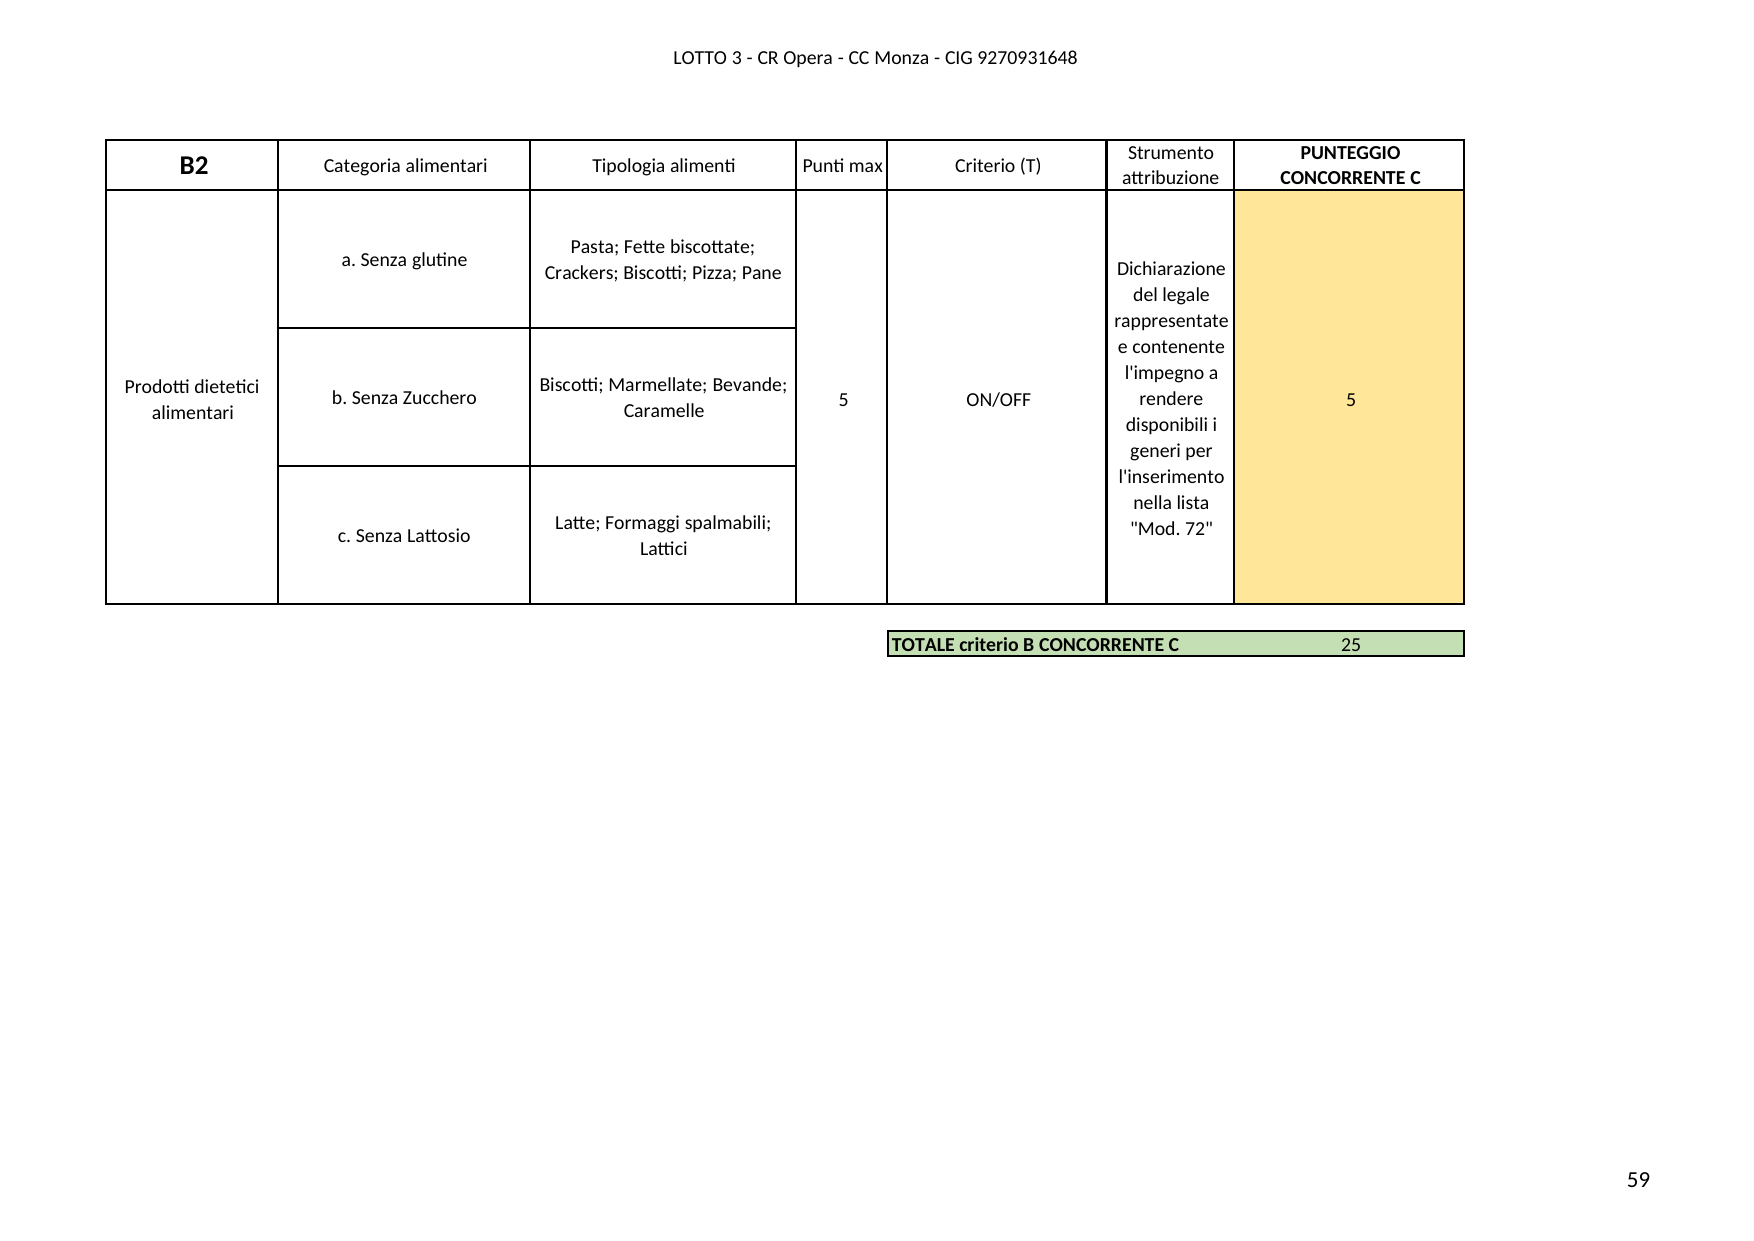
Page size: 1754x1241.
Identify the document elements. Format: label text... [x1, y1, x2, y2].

table_header PUNTEGGIO CONCORRENTE C [1235, 141, 1463, 189]
table_cell Prodotti dietetici alimentari [107, 191, 277, 603]
table_header B2 [107, 141, 277, 189]
table_cell ON/OFF [888, 191, 1105, 603]
table_cell Dichiarazione del legale rappresentate e contenente l'impegno a rendere disponibili i generi per l'inserimento nella lista "Mod. 72" [1108, 191, 1233, 603]
table_cell a. Senza glutine [279, 191, 529, 327]
table_header Strumento attribuzione [1108, 141, 1233, 189]
table_header Categoria alimentari [279, 141, 529, 189]
table_header Criterio (T) [888, 141, 1105, 189]
table_cell b. Senza Zucchero [279, 329, 529, 465]
table_header Tipologia alimenti [531, 141, 795, 189]
table_cell Pasta; Fette biscottate; Crackers; Biscotti; Pizza; Pane [531, 191, 795, 327]
table_cell 5 [1235, 191, 1463, 603]
table_cell c. Senza Lattosio [279, 467, 529, 603]
table_cell 5 [797, 191, 886, 603]
table_cell Biscotti; Marmellate; Bevande; Caramelle [531, 329, 795, 465]
table_header Punti max [797, 141, 886, 189]
table_cell Latte; Formaggi spalmabili; Lattici [531, 467, 795, 603]
